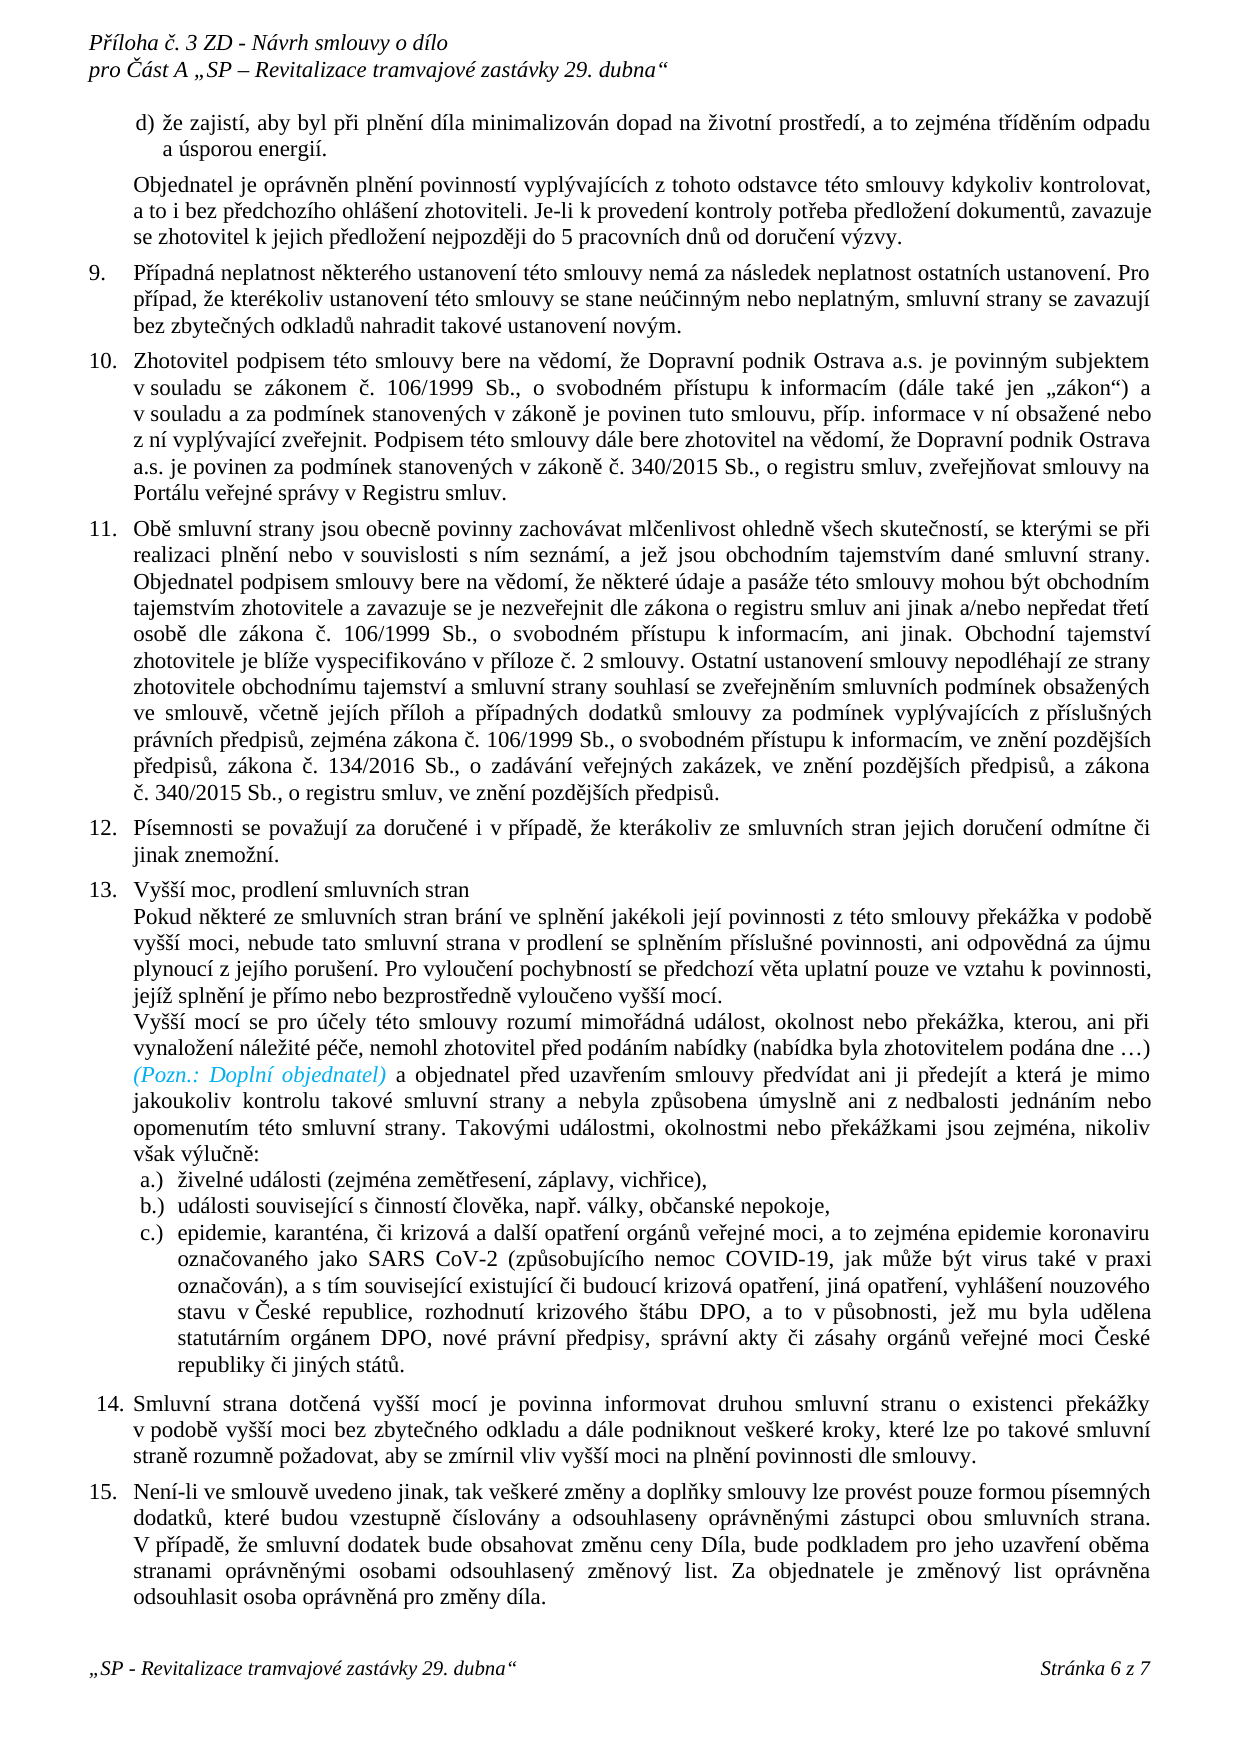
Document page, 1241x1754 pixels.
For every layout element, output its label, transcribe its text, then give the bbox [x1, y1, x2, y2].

list živelné události (zejména zemětřesení, záplavy, vichřice), [140, 1166, 1152, 1193]
list epidemie, karanténa, či krizová a další opatření orgánů veřejné moci, a to zejména epidemie koronaviru označovaného jako SARS CoV-2 (způsobujícího nemoc COVID-19, jak může být virus také v praxi označován), a s tím související existující či budoucí krizová opatření, jiná opatření, vyhlášení nouzového stavu v České republice, rozhodnutí krizového štábu DPO, a to v působnosti, jež mu byla udělena statutárním orgánem DPO, nové právní předpisy, správní akty či zásahy orgánů veřejné moci České republiky či jiných států. [140, 1219, 1152, 1377]
text Objednatel je oprávněn plnění povinností vyplývajících z tohoto odstavce této smlouvy kdykoliv kontrolovat, a to i bez předchozího ohlášení zhotoviteli. Je-li k provedení kontroly potřeba předložení dokumentů, zavazuje se zhotovitel k jejich předložení nejpozději do 5 pracovních dnů od doručení výzvy. [133, 171, 1152, 250]
text d) že zajistí, aby byl při plnění díla minimalizován dopad na životní prostředí, a to zejména tříděním odpadu a úsporou energií. [135, 108, 1152, 161]
list Vyšší moc, prodlení smluvních stran [89, 876, 1152, 903]
list Písemnosti se považují za doručené i v případě, že kterákoliv ze smluvních stran jejich doručení odmítne či jinak znemožní. [89, 814, 1152, 867]
list Není-li ve smlouvě uvedeno jinak, tak veškeré změny a doplňky smlouvy lze provést pouze formou písemných dodatků, které budou vzestupně číslovány a odsouhlaseny oprávněnými zástupci obou smluvních strana. V případě, že smluvní dodatek bude obsahovat změnu ceny Díla, bude podkladem pro jeho uzavření oběma stranami oprávněnými osobami odsouhlasený změnový list. Za objednatele je změnový list oprávněna odsouhlasit osoba oprávněná pro změny díla. [89, 1478, 1152, 1610]
list Smluvní strana dotčená vyšší mocí je povinna informovat druhou smluvní stranu o existenci překážky v podobě vyšší moci bez zbytečného odkladu a dále podniknout veškeré kroky, které lze po takové smluvní straně rozumně požadovat, aby se zmírnil vliv vyšší moci na plnění povinnosti dle smlouvy. [96, 1389, 1152, 1469]
list Vyšší mocí se pro účely této smlouvy rozumí mimořádná událost, okolnost nebo překážka, kterou, ani při vynaložení náležité péče, nemohl zhotovitel před podáním nabídky (nabídka byla zhotovitelem podána dne …) (Pozn.: Doplní objednatel) a objednatel před uzavřením smlouvy předvídat ani ji předejít a která je mimo jakoukoliv kontrolu takové smluvní strany a nebyla způsobena úmyslně ani z nedbalosti jednáním nebo opomenutím této smluvní strany. Takovými událostmi, okolnostmi nebo překážkami jsou zejména, nikoliv však výlučně: [133, 1008, 1152, 1166]
list Případná neplatnost některého ustanovení této smlouvy nemá za následek neplatnost ostatních ustanovení. Pro případ, že kterékoliv ustanovení této smlouvy se stane neúčinným nebo neplatným, smluvní strany se zavazují bez zbytečných odkladů nahradit takové ustanovení novým. [89, 259, 1152, 338]
list události související s činností člověka, např. války, občanské nepokoje, [140, 1193, 1152, 1219]
list Zhotovitel podpisem této smlouvy bere na vědomí, že Dopravní podnik Ostrava a.s. je povinným subjektem v souladu se zákonem č. 106/1999 Sb., o svobodném přístupu k informacím (dále také jen „zákon“) a v souladu a za podmínek stanovených v zákoně je povinen tuto smlouvu, příp. informace v ní obsažené nebo z ní vyplývající zveřejnit. Podpisem této smlouvy dále bere zhotovitel na vědomí, že Dopravní podnik Ostrava a.s. je povinen za podmínek stanovených v zákoně č. 340/2015 Sb., o registru smluv, zveřejňovat smlouvy na Portálu veřejné správy v Registru smluv. [89, 347, 1152, 506]
text Pokud některé ze smluvních stran brání ve splnění jakékoli její povinnosti z této smlouvy překážka v podobě vyšší moci, nebude tato smluvní strana v prodlení se splněním příslušné povinnosti, ani odpovědná za újmu plynoucí z jejího porušení. Pro vyloučení pochybností se předchozí věta uplatní pouze ve vztahu k povinnosti, jejíž splnění je přímo nebo bezprostředně vyloučeno vyšší mocí. [133, 903, 1152, 1008]
list Obě smluvní strany jsou obecně povinny zachovávat mlčenlivost ohledně všech skutečností, se kterými se při realizaci plnění nebo v souvislosti s ním seznámí, a jež jsou obchodním tajemstvím dané smluvní strany. Objednatel podpisem smlouvy bere na vědomí, že některé údaje a pasáže této smlouvy mohou být obchodním tajemstvím zhotovitele a zavazuje se je nezveřejnit dle zákona o registru smluv ani jinak a/nebo nepředat třetí osobě dle zákona č. 106/1999 Sb., o svobodném přístupu k informacím, ani jinak. Obchodní tajemství zhotovitele je blíže vyspecifikováno v příloze č. 2 smlouvy. Ostatní ustanovení smlouvy nepodléhají ze strany zhotovitele obchodnímu tajemství a smluvní strany souhlasí se zveřejněním smluvních podmínek obsažených ve smlouvě, včetně jejích příloh a případných dodatků smlouvy za podmínek vyplývajících z příslušných právních předpisů, zejména zákona č. 106/1999 Sb., o svobodném přístupu k informacím, ve znění pozdějších předpisů, zákona č. 134/2016 Sb., o zadávání veřejných zakázek, ve znění pozdějších předpisů, a zákona č. 340/2015 Sb., o registru smluv, ve znění pozdějších předpisů. [89, 515, 1152, 805]
